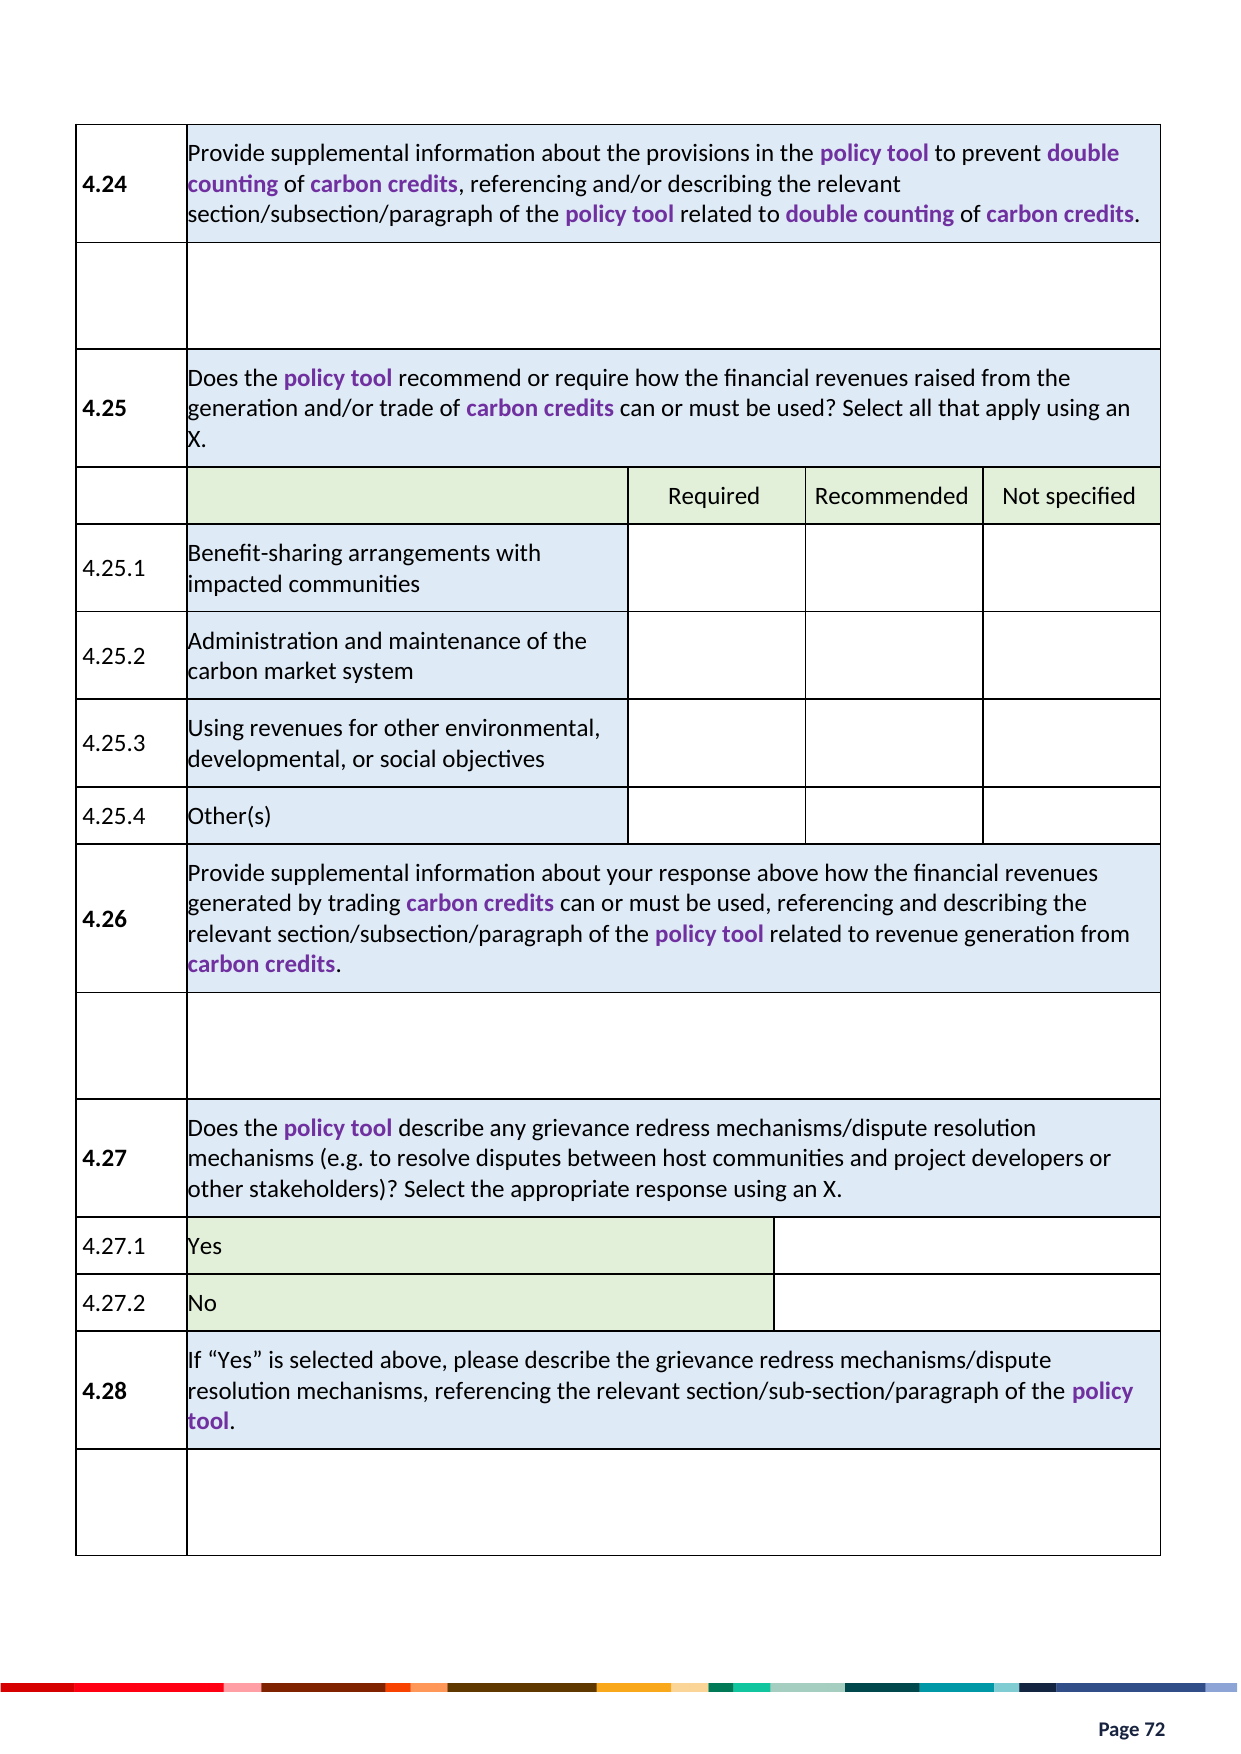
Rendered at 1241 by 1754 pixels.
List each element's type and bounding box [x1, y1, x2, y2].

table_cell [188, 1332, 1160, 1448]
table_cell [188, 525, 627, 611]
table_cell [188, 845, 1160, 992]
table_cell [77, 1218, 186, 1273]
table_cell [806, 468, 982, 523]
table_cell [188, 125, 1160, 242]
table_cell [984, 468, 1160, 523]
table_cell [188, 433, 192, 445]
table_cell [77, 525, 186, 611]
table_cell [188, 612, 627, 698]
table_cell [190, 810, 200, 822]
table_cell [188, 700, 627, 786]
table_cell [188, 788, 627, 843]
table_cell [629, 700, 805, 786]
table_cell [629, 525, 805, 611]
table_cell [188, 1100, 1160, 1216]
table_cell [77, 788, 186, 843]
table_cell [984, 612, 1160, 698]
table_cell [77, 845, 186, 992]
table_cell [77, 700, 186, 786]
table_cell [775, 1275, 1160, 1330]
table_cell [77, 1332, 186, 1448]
picture [0, 1683, 1236, 1692]
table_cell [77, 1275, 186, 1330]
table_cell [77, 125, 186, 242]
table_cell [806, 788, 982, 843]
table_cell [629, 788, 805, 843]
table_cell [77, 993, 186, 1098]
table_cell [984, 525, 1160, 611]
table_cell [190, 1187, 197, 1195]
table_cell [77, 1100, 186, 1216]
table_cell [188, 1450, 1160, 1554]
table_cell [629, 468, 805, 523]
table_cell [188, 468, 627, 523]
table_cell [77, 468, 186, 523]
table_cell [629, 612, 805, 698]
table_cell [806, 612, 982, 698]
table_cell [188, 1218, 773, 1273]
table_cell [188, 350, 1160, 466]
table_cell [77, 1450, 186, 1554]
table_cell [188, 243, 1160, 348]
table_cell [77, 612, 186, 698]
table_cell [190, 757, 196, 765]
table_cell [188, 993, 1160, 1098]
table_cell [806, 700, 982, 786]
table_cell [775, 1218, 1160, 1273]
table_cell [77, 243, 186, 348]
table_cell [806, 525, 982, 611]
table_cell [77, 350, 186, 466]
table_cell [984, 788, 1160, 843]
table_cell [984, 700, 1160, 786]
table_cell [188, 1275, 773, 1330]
